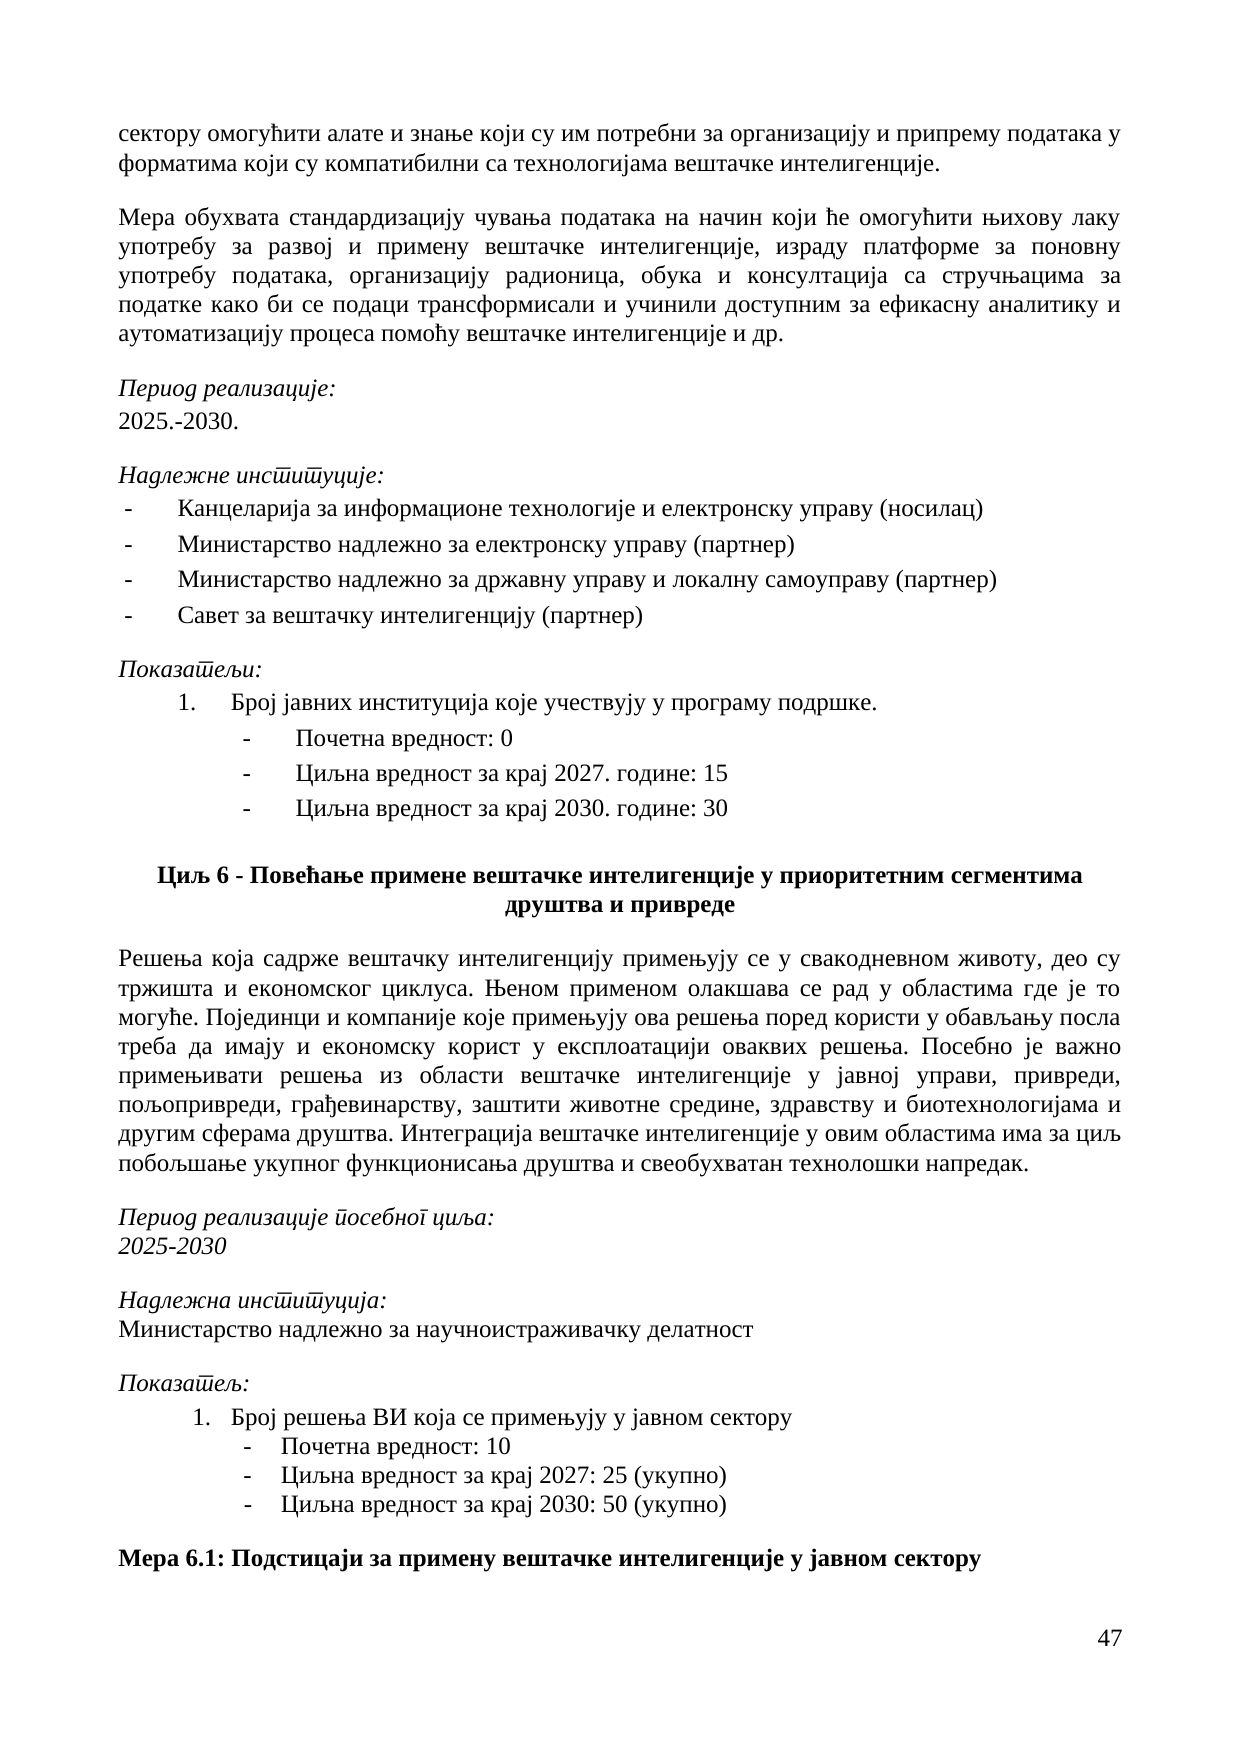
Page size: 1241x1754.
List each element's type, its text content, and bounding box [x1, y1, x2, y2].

subtitle Циљ 6 - Повећање примене вештачке интелигенције у приоритетним сегментима друштва и привреде [118, 860, 1122, 918]
list Циљна вредност за крај 2027: 25 (укупно) [243, 1460, 1122, 1489]
list Циљна вредност за крај 2030: 50 (укупно) [243, 1489, 1122, 1518]
list Министарство надлежно за електронску управу (партнер) [124, 528, 1122, 558]
list Број јавних институција које учествују у програму подршке. [177, 687, 1122, 716]
subtitle Показатељи: [118, 653, 1122, 683]
text Министарство надлежно за научноистраживачку делатност [118, 1314, 1122, 1343]
list Канцеларија за информационе технологије и електронску управу (носилац) [124, 493, 1122, 522]
text Мера обухвата стандардизацију чувања података на начин који ће омогућити њихову лаку употребу за развој и примену вештачке интелигенције, израду платформе за поновну употребу података, организацију радионица, обука и консултација са стручњацима за податке како би се подаци трансформисали и учинили доступним за ефикасну аналитику и аутоматизацију процеса помоћу вештачке интелигенције и др. [118, 201, 1122, 347]
list Министарство надлежно за државну управу и локалну самоуправу (партнер) [124, 564, 1122, 593]
subtitle Показатељ: [118, 1368, 1122, 1397]
text Решења која садрже вештачку интелигенцију примењују се у свакодневном животу, део су тржишта и економског циклуса. Њеном применом олакшава се рад у областима где је то могуће. Појединци и компаније које примењују ова решења поред користи у обављању посла треба да имају и економску корист у експлоатацији оваквих решења. Посебно је важно примењивати решења из области вештачке интелигенције у јавној управи, привреди, пољопривреди, грађевинарству, заштити животне средине, здравству и биотехнологијама и другим сферама друштва. Интеграција вештачке интелигенције у овим областима има за циљ побољшање укупног функционисања друштва и свеобухватан технолошки напредак. [118, 943, 1122, 1176]
text 2025.-2030. [118, 406, 1122, 435]
list Број решења ВИ која се примењују у јавном сектору [192, 1401, 1122, 1431]
subtitle Период реализације посебног циља: [118, 1201, 1122, 1231]
subtitle Период реализације: [118, 372, 1122, 401]
subtitle Мера 6.1: Подстицаји за примену вештачке интелигенције у јавном сектору [118, 1543, 1122, 1572]
list Савет за вештачку интелигенцију (партнер) [124, 599, 1122, 628]
list Почетна вредност: 10 [243, 1431, 1122, 1460]
list Циљна вредност за крај 2030. године: 30 [242, 793, 1122, 822]
subtitle 2025-2030 [118, 1231, 1122, 1260]
subtitle Надлежна институција: [118, 1285, 1122, 1314]
subtitle Надлежне институције: [118, 460, 1122, 489]
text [118, 118, 1122, 176]
list Циљна вредност за крај 2027. године: 15 [242, 758, 1122, 787]
list Почетна вредност: 0 [242, 722, 1122, 751]
